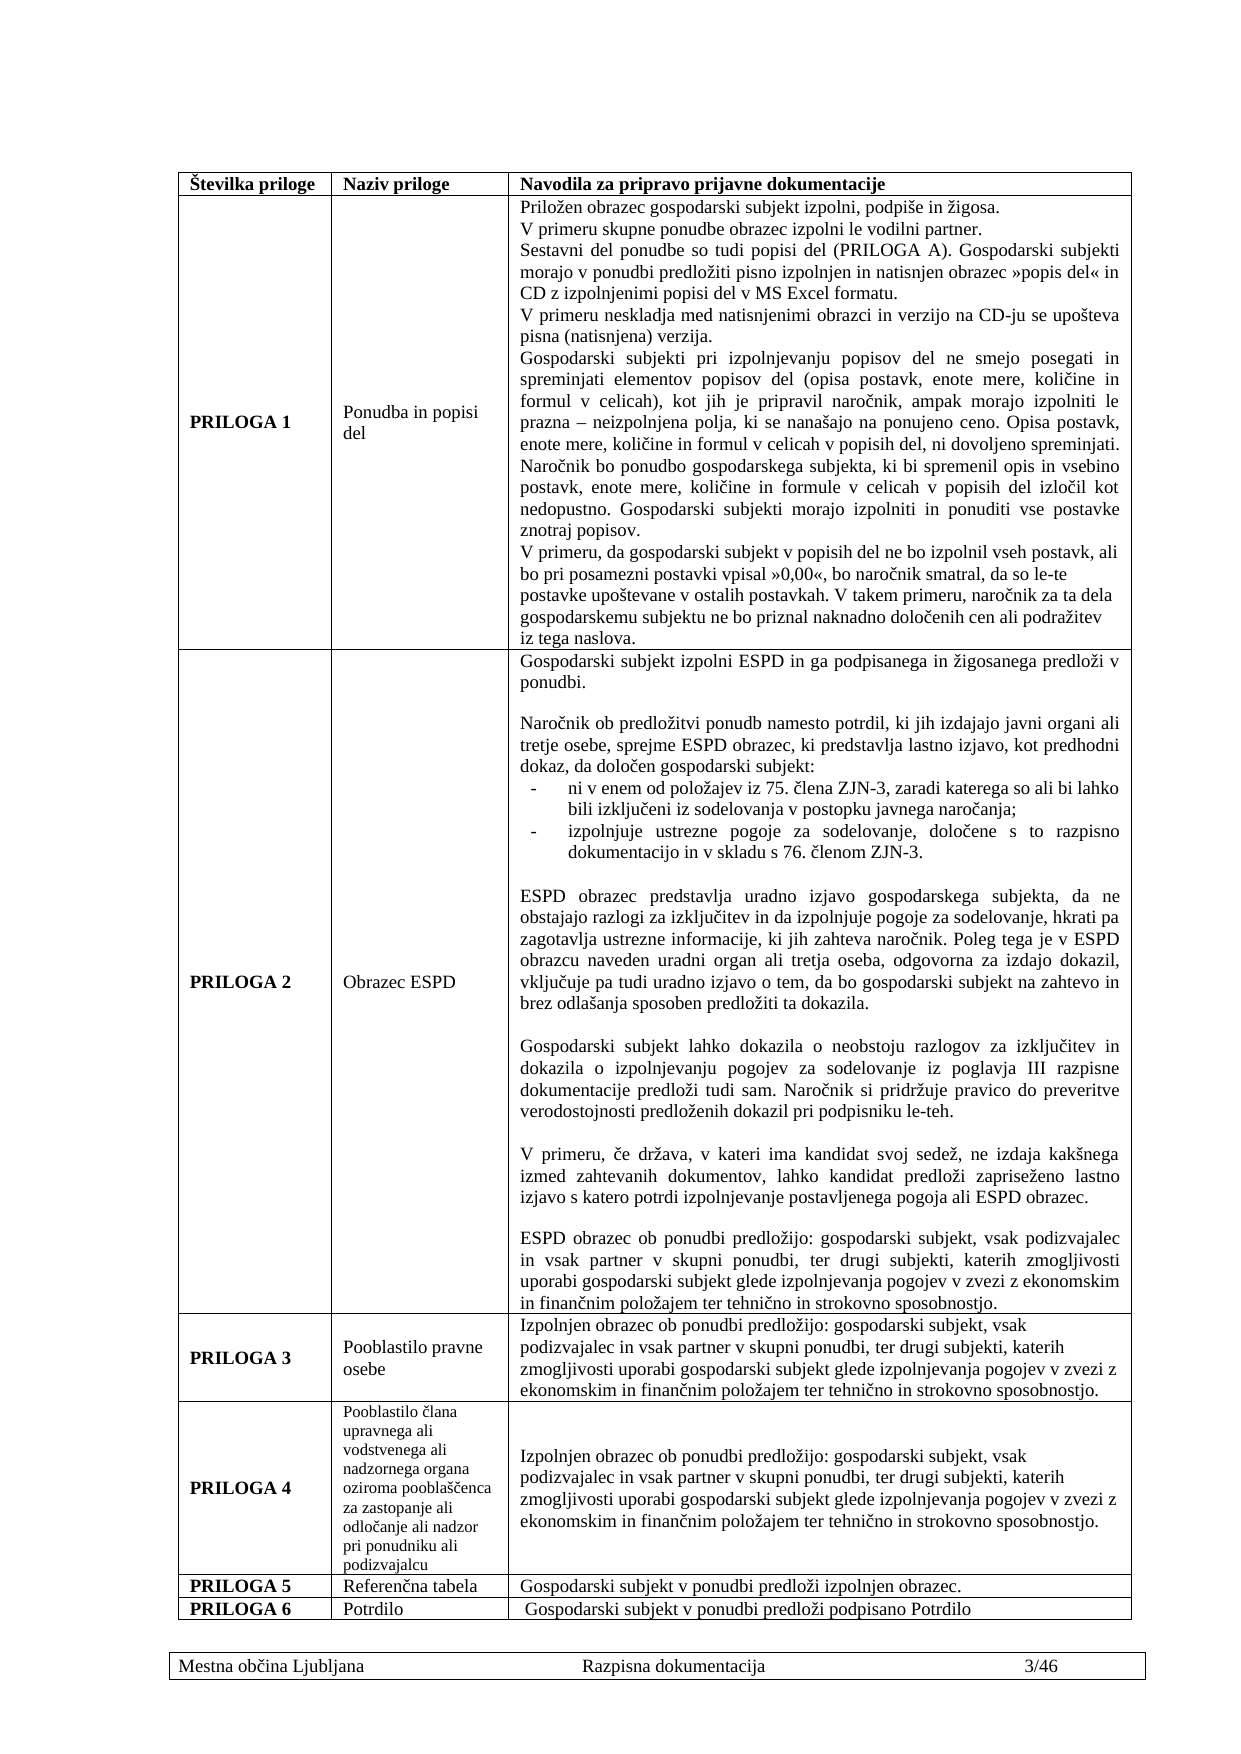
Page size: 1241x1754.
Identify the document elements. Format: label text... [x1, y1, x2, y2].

table_cell Gospodarski subjekt v ponudbi predloži podpisano Potrdilo [509, 1598, 1131, 1619]
table_cell PRILOGA 2 [179, 650, 331, 1313]
table_cell Pooblastilo člana upravnega ali vodstvenega ali nadzornega organa oziroma pooblaščenca za zastopanje ali odločanje ali nadzor pri ponudniku ali podizvajalcu [332, 1402, 508, 1574]
table_cell Izpolnjen obrazec ob ponudbi predložijo: gospodarski subjekt, vsak podizvajalec in vsak partner v skupni ponudbi, ter drugi subjekti, katerih zmogljivosti uporabi gospodarski subjekt glede izpolnjevanja pogojev v zvezi z ekonomskim in finančnim položajem ter tehnično in strokovno sposobnostjo. [509, 1402, 1131, 1574]
table_cell PRILOGA 3 [179, 1314, 331, 1401]
table_cell Ponudba in popisi del [332, 196, 508, 649]
table_cell Gospodarski subjekt v ponudbi predloži izpolnjen obrazec. [509, 1575, 1131, 1597]
table_cell Priložen obrazec gospodarski subjekt izpolni, podpiše in žigosa. V primeru skupne ponudbe obrazec izpolni le vodilni partner. Sestavni del ponudbe so tudi popisi del (PRILOGA A). Gospodarski subjekti morajo v ponudbi predložiti pisno izpolnjen in natisnjen obrazec »popis del« in CD z izpolnjenimi popisi del v MS Excel formatu. V primeru neskladja med natisnjenimi obrazci in verzijo na CD-ju se upošteva pisna (natisnjena) verzija. Gospodarski subjekti pri izpolnjevanju popisov del ne smejo posegati in spreminjati elementov popisov del (opisa postavk, enote mere, količine in formul v celicah), kot jih je pripravil naročnik, ampak morajo izpolniti le prazna – neizpolnjena polja, ki se nanašajo na ponujeno ceno. Opisa postavk, enote mere, količine in formul v celicah v popisih del, ni dovoljeno spreminjati. Naročnik bo ponudbo gospodarskega subjekta, ki bi spremenil opis in vsebino postavk, enote mere, količine in formule v celicah v popisih del izločil kot nedopustno. Gospodarski subjekti morajo izpolniti in ponuditi vse postavke znotraj popisov. V primeru, da gospodarski subjekt v popisih del ne bo izpolnil vseh postavk, ali bo pri posamezni postavki vpisal »0,00«, bo naročnik smatral, da so le-te postavke upoštevane v ostalih postavkah. V takem primeru, naročnik za ta dela gospodarskemu subjektu ne bo priznal naknadno določenih cen ali podražitev iz tega naslova. [509, 196, 1131, 649]
table_header Številka priloge [179, 173, 331, 195]
table_cell Pooblastilo pravne osebe [332, 1314, 508, 1401]
table_cell Potrdilo [332, 1598, 508, 1619]
table_cell PRILOGA 6 [179, 1598, 331, 1619]
table_cell PRILOGA 4 [179, 1402, 331, 1574]
table_cell Izpolnjen obrazec ob ponudbi predložijo: gospodarski subjekt, vsak podizvajalec in vsak partner v skupni ponudbi, ter drugi subjekti, katerih zmogljivosti uporabi gospodarski subjekt glede izpolnjevanja pogojev v zvezi z ekonomskim in finančnim položajem ter tehnično in strokovno sposobnostjo. [509, 1314, 1131, 1401]
table_header Navodila za pripravo prijavne dokumentacije [509, 173, 1131, 195]
table_cell Obrazec ESPD [332, 650, 508, 1313]
table_cell Referenčna tabela [332, 1575, 508, 1597]
table_cell PRILOGA 1 [179, 196, 331, 649]
table_cell Gospodarski subjekt izpolni ESPD in ga podpisanega in žigosanega predloži v ponudbi. Naročnik ob predložitvi ponudb namesto potrdil, ki jih izdajajo javni organi ali tretje osebe, sprejme ESPD obrazec, ki predstavlja lastno izjavo, kot predhodni dokaz, da določen gospodarski subjekt: ni v enem od položajev iz 75. člena ZJN-3, zaradi katerega so ali bi lahko bili izključeni iz sodelovanja v postopku javnega naročanja; izpolnjuje ustrezne pogoje za sodelovanje, določene s to razpisno dokumentacijo in v skladu s 76. členom ZJN-3. ESPD obrazec predstavlja uradno izjavo gospodarskega subjekta, da ne obstajajo razlogi za izključitev in da izpolnjuje pogoje za sodelovanje, hkrati pa zagotavlja ustrezne informacije, ki jih zahteva naročnik. Poleg tega je v ESPD obrazcu naveden uradni organ ali tretja oseba, odgovorna za izdajo dokazil, vključuje pa tudi uradno izjavo o tem, da bo gospodarski subjekt na zahtevo in brez odlašanja sposoben predložiti ta dokazila. Gospodarski subjekt lahko dokazila o neobstoju razlogov za izključitev in dokazila o izpolnjevanju pogojev za sodelovanje iz poglavja III razpisne dokumentacije predloži tudi sam. Naročnik si pridržuje pravico do preveritve verodostojnosti predloženih dokazil pri podpisniku le-teh. V primeru, če država, v kateri ima kandidat svoj sedež, ne izdaja kakšnega izmed zahtevanih dokumentov, lahko kandidat predloži zapriseženo lastno izjavo s katero potrdi izpolnjevanje postavljenega pogoja ali ESPD obrazec. ESPD obrazec ob ponudbi predložijo: gospodarski subjekt, vsak podizvajalec in vsak partner v skupni ponudbi, ter drugi subjekti, katerih zmogljivosti uporabi gospodarski subjekt glede izpolnjevanja pogojev v zvezi z ekonomskim in finančnim položajem ter tehnično in strokovno sposobnostjo. [509, 650, 1131, 1313]
table_cell PRILOGA 5 [179, 1575, 331, 1597]
table_header Naziv priloge [332, 173, 508, 195]
